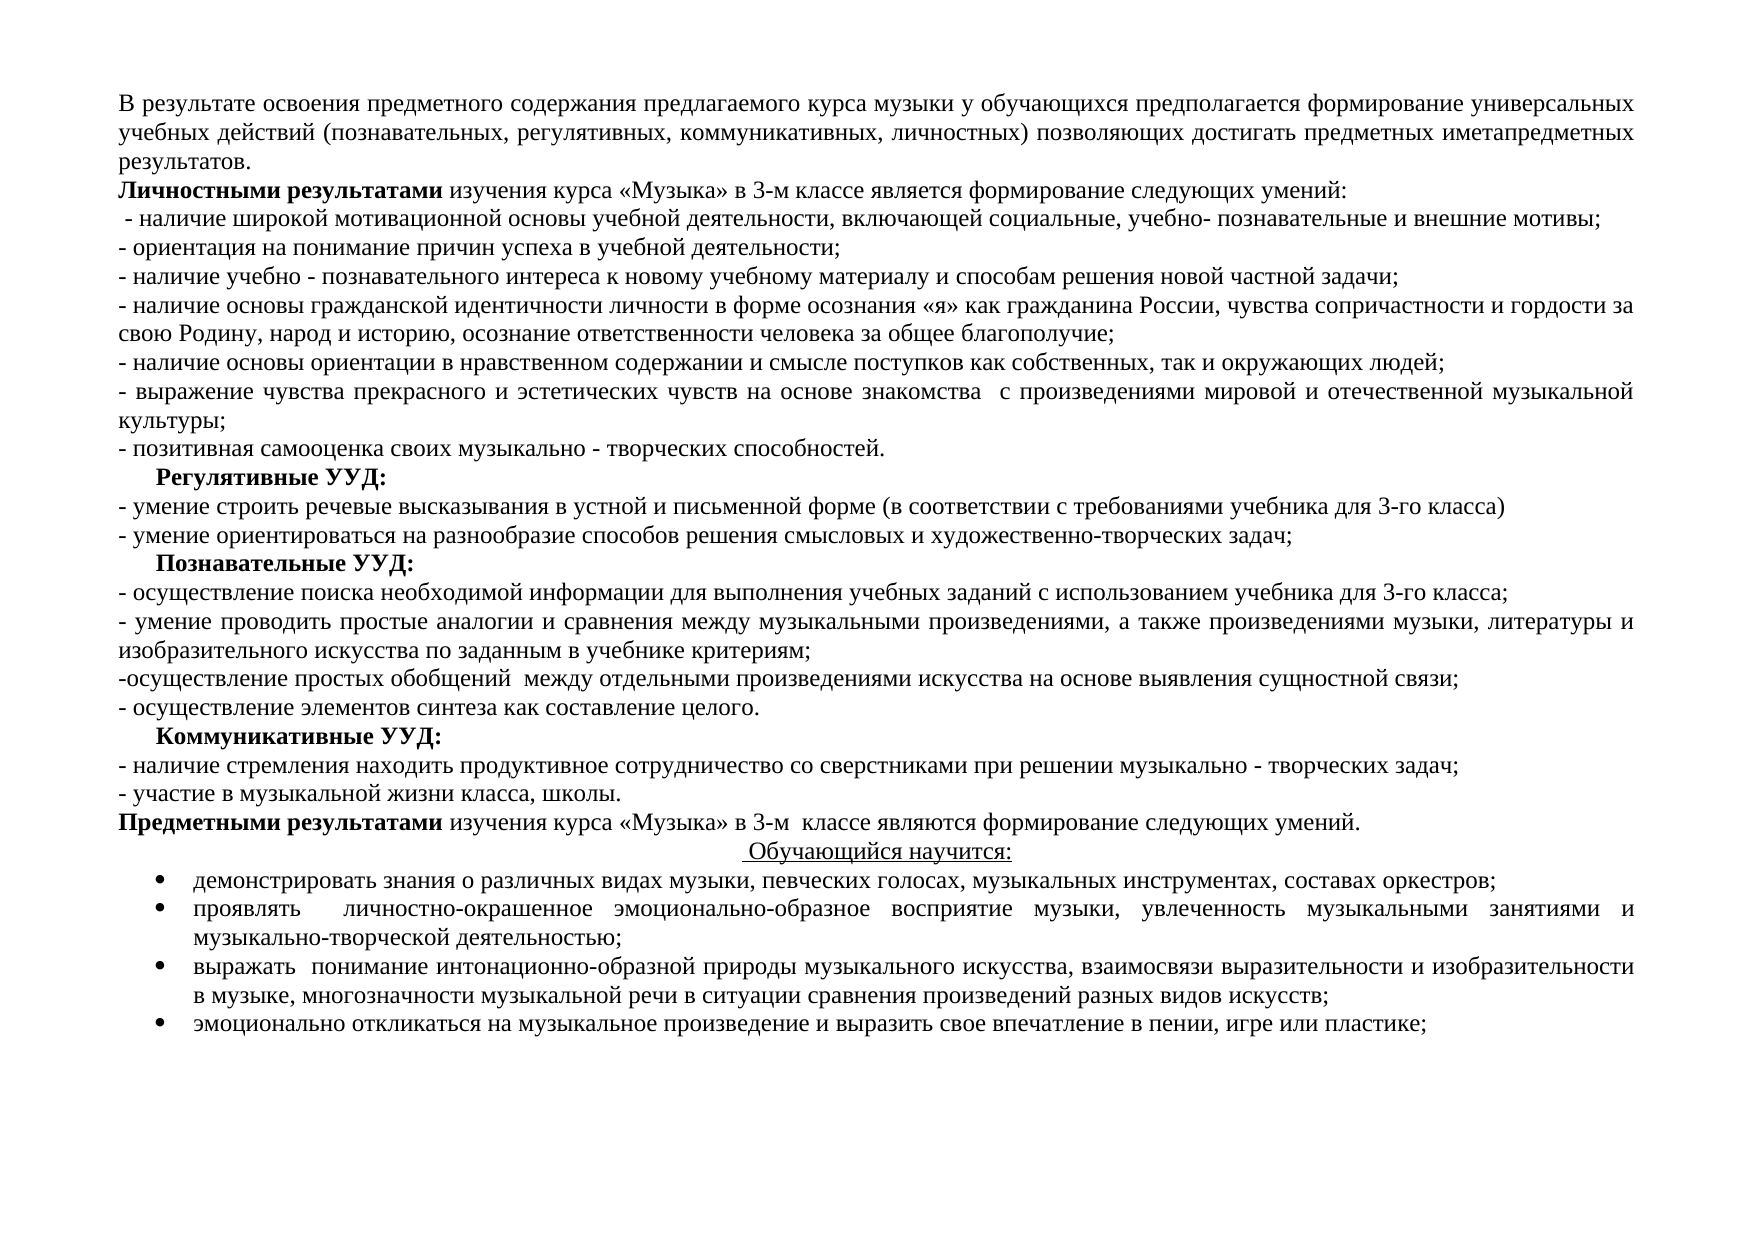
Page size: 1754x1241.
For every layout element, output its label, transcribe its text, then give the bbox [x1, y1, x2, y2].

text - выражение чувства прекрасного и эстетических чувств на основе знакомства с произведениями мировой и отечественной музыкальной культуры; [118, 376, 1636, 433]
list выражать понимание интонационно-образной природы музыкального искусства, взаимосвязи выразительности и изобразительности в музыке, многозначности музыкальной речи в ситуации сравнения произведений разных видов искусств; [156, 951, 1636, 1008]
text Личностными результатами изучения курса «Музыка» в 3-м классе является формирование следующих умений: [118, 175, 1636, 203]
text - наличие учебно - познавательного интереса к новому учебному материалу и способам решения новой частной задачи; [118, 261, 1636, 290]
text - умение ориентироваться на разнообразие способов решения смысловых и художественно-творческих задач; [118, 520, 1636, 548]
list эмоционально откликаться на музыкальное произведение и выразить свое впечатление в пении, игре или пластике; [156, 1008, 1636, 1037]
text Регулятивные УУД: [156, 462, 1636, 491]
text - участие в музыкальной жизни класса, школы. [118, 778, 1636, 807]
list демонстрировать знания о различных видах музыки, певческих голосах, музыкальных инструментах, составах оркестров; [156, 865, 1636, 893]
text Обучающийся научится: [118, 836, 1636, 865]
text - осуществление элементов синтеза как составление целого. [118, 692, 1636, 721]
text Предметными результатами изучения курса «Музыка» в 3-м классе являются формирование следующих умений. [118, 807, 1636, 836]
text -осуществление простых обобщений между отдельными произведениями искусства на основе выявления сущностной связи; [118, 663, 1636, 692]
text - умение строить речевые высказывания в устной и письменной форме (в соответствии с требованиями учебника для 3-го класса) [118, 491, 1636, 520]
list проявлять личностно-окрашенное эмоционально-образное восприятие музыки, увлеченность музыкальными занятиями и музыкально-творческой деятельностью; [156, 893, 1636, 951]
text - ориентация на понимание причин успеха в учебной деятельности; [118, 232, 1636, 261]
text - осуществление поиска необходимой информации для выполнения учебных заданий с использованием учебника для 3-го класса; [118, 577, 1636, 606]
text - наличие стремления находить продуктивное сотрудничество со сверстниками при решении музыкально - творческих задач; [118, 750, 1636, 778]
text В результате освоения предметного содержания предлагаемого курса музыки у обучающихся предполагается формирование универсальных учебных действий (познавательных, регулятивных, коммуникативных, личностных) позволяющих достигать предметных иметапредметных результатов. [118, 88, 1636, 175]
text Коммуникативные УУД: [156, 721, 1636, 750]
text - наличие основы ориентации в нравственном содержании и смысле поступков как собственных, так и окружающих людей; [118, 347, 1636, 376]
text Познавательные УУД: [156, 548, 1636, 577]
text - позитивная самооценка своих музыкально - творческих способностей. [118, 433, 1636, 462]
text - умение проводить простые аналогии и сравнения между музыкальными произведениями, а также произведениями музыки, литературы и изобразительного искусства по заданным в учебнике критериям; [118, 606, 1636, 663]
text - наличие основы гражданской идентичности личности в форме осознания «я» как гражданина России, чувства сопричастности и гордости за свою Родину, народ и историю, осознание ответственности человека за общее благополучие; [118, 290, 1636, 347]
text - наличие широкой мотивационной основы учебной деятельности, включающей социальные, учебно- познавательные и внешние мотивы; [118, 203, 1636, 232]
